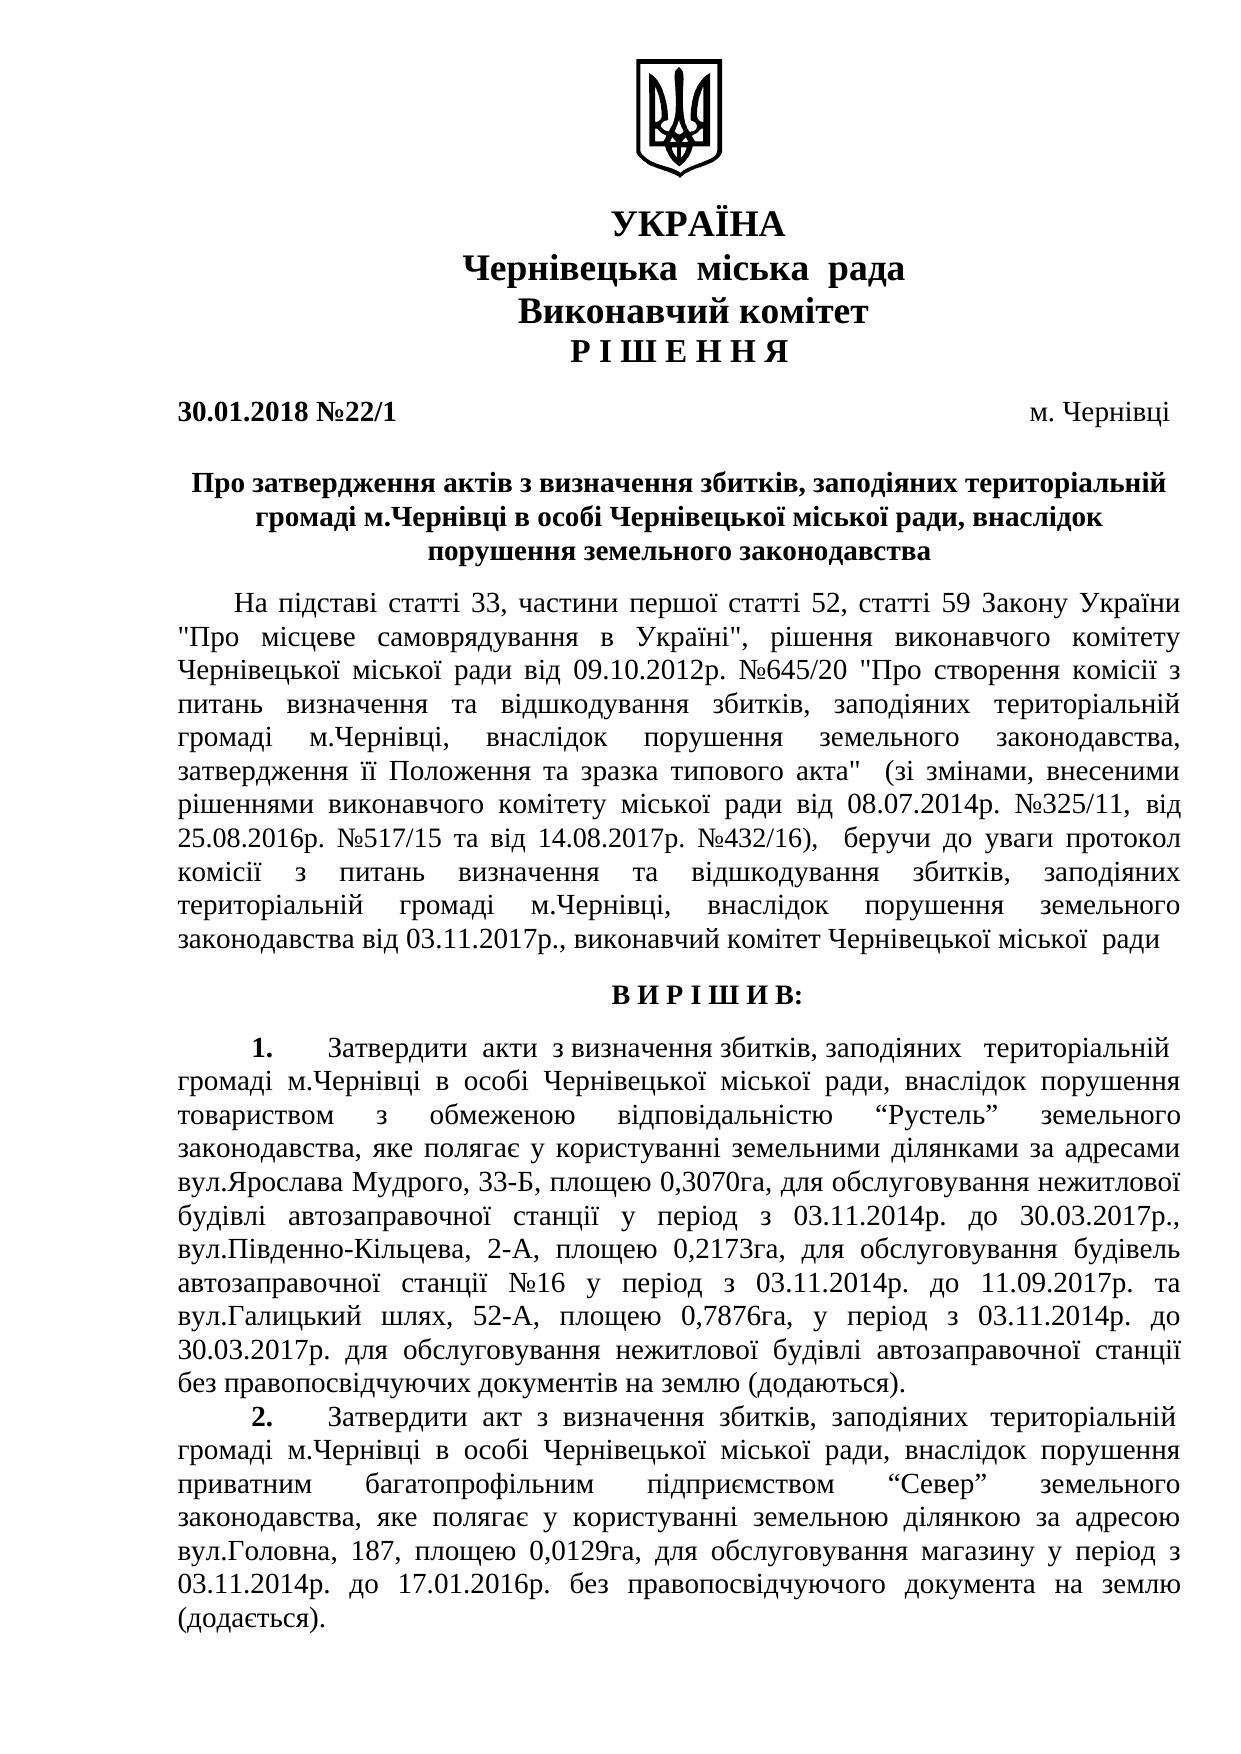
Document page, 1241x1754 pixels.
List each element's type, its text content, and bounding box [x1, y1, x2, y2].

text громаді м.Чернівці в особі Чернівецької міської ради, внаслідок порушення товариством з обмеженою відповідальністю “Рустель” земельного законодавства, яке полягає у користуванні земельними ділянками за адресами вул.Ярослава Мудрого, 33-Б, площею 0,3070га, для обслуговування нежитлової будівлі автозаправочної станції у період з 03.11.2014р. до 30.03.2017р., вул.Південно-Кільцева, 2-А, площею 0,2173га, для обслуговування будівель автозаправочної станції №16 у період з 03.11.2014р. до 11.09.2017р. та вул.Галицький шлях, 52-А, площею 0,7876га, у період з 03.11.2014р. до 30.03.2017р. для обслуговування нежитлової будівлі автозаправочної станції без правопосвідчуючих документів на землю (додаються). [177, 1063, 1181, 1399]
subtitle Виконавчий комітет [177, 288, 1181, 331]
subtitle 30.01.2018 №22/1 м. Чернівці [177, 394, 1181, 428]
table_header Про затвердження актів з визначення збитків, заподіяних територіальній громаді м.Чернівці в особі Чернівецької міської ради, внаслідок порушення земельного законодавства [177, 466, 1181, 566]
text В И Р І Ш И В: [177, 978, 1181, 1011]
subtitle Р І Ш Е Н Н Я [177, 331, 1181, 369]
list Затвердити акти з визначення збитків, заподіяних територіальній [251, 1030, 1181, 1063]
subtitle Чернівецька міська рада [177, 245, 1181, 288]
text На підставі статті 33, частини першої статті 52, статті 59 Закону України "Про місцеве самоврядування в Україні", рішення виконавчого комітету Чернівецької міської ради від 09.10.2012р. №645/20 "Про створення комісії з питань визначення та відшкодування збитків, заподіяних територіальній громаді м.Чернівці, внаслідок порушення земельного законодавства, затвердження її Положення та зразка типового акта" (зі змінами, внесеними рішеннями виконавчого комітету міської ради від 08.07.2014р. №325/11, від 25.08.2016р. №517/15 та від 14.08.2017р. №432/16), беручи до уваги протокол комісії з питань визначення та відшкодування збитків, заподіяних територіальній громаді м.Чернівці, внаслідок порушення земельного законодавства від 03.11.2017р., виконавчий комітет Чернівецької міської ради [177, 585, 1181, 954]
text УКРАЇНА [177, 202, 1181, 245]
list Затвердити акт з визначення збитків, заподіяних територіальній [251, 1399, 1181, 1432]
text громаді м.Чернівці в особі Чернівецької міської ради, внаслідок порушення приватним багатопрофільним підприємством “Север” земельного законодавства, яке полягає у користуванні земельною ділянкою за адресою вул.Головна, 187, площею 0,0129га, для обслуговування магазину у період з 03.11.2014р. до 17.01.2016р. без правопосвідчуючого документа на землю (додається). [177, 1432, 1181, 1634]
